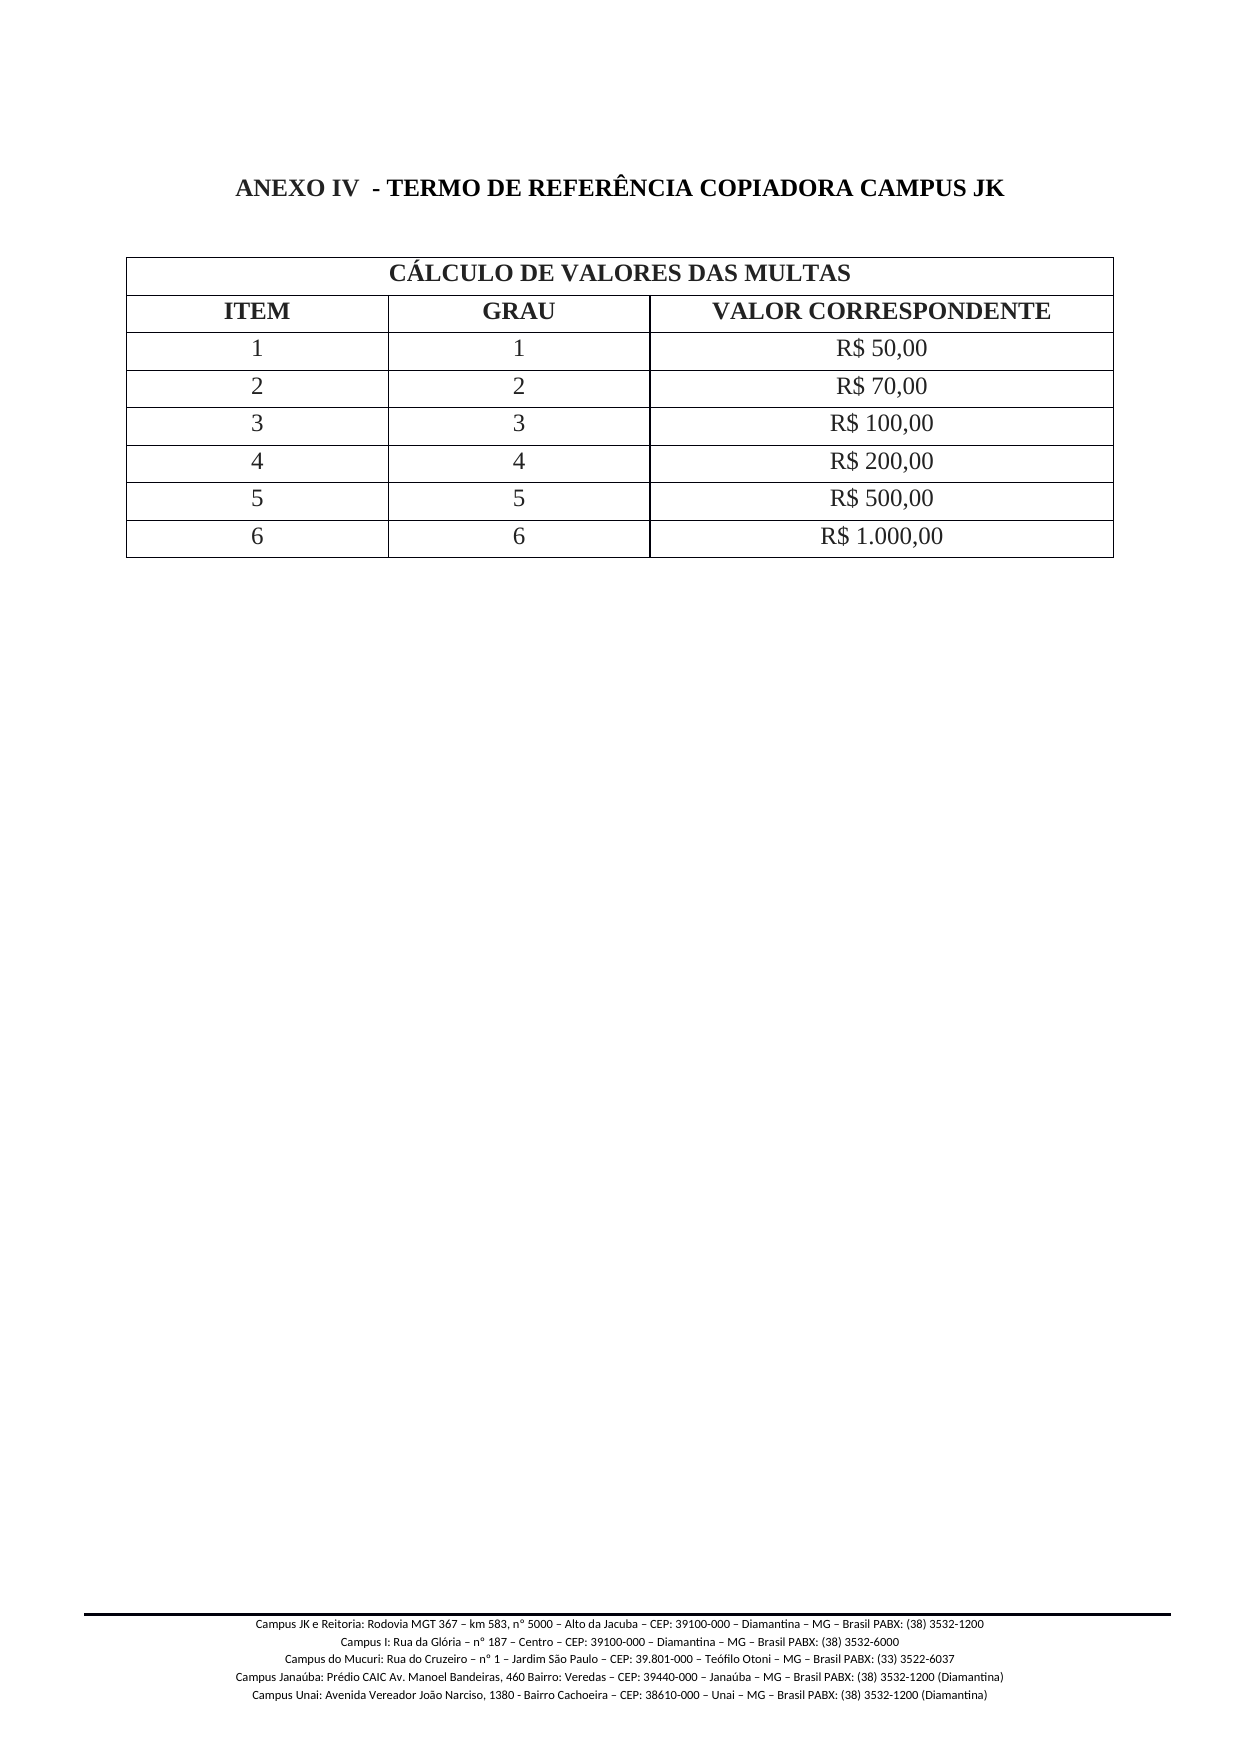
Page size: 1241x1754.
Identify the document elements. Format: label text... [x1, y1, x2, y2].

table_cell 4 [389, 446, 649, 482]
table_cell R$ 200,00 [651, 446, 1113, 482]
table_cell R$ 50,00 [651, 333, 1113, 370]
table_cell R$ 100,00 [651, 408, 1113, 445]
table_header CÁLCULO DE VALORES DAS MULTAS [127, 258, 1113, 295]
table_cell GRAU [389, 296, 649, 332]
list ANEXO IV - TERMO DE REFERÊNCIA COPIADORA CAMPUS JK [177, 173, 1063, 201]
table_cell 1 [389, 333, 649, 370]
table_cell 6 [127, 521, 388, 557]
table_cell 3 [127, 408, 388, 445]
table_cell ITEM [127, 296, 388, 332]
table_cell R$ 1.000,00 [651, 521, 1113, 557]
table_cell 5 [389, 483, 649, 520]
table_cell R$ 70,00 [651, 371, 1113, 407]
table_cell VALOR CORRESPONDENTE [651, 296, 1113, 332]
table_cell 2 [389, 371, 649, 407]
table_cell R$ 500,00 [651, 483, 1113, 520]
table_cell 3 [389, 408, 649, 445]
table_cell 6 [389, 521, 649, 557]
table_cell 4 [127, 446, 388, 482]
table_cell 2 [127, 371, 388, 407]
table_cell 1 [127, 333, 388, 370]
table_cell 5 [127, 483, 388, 520]
